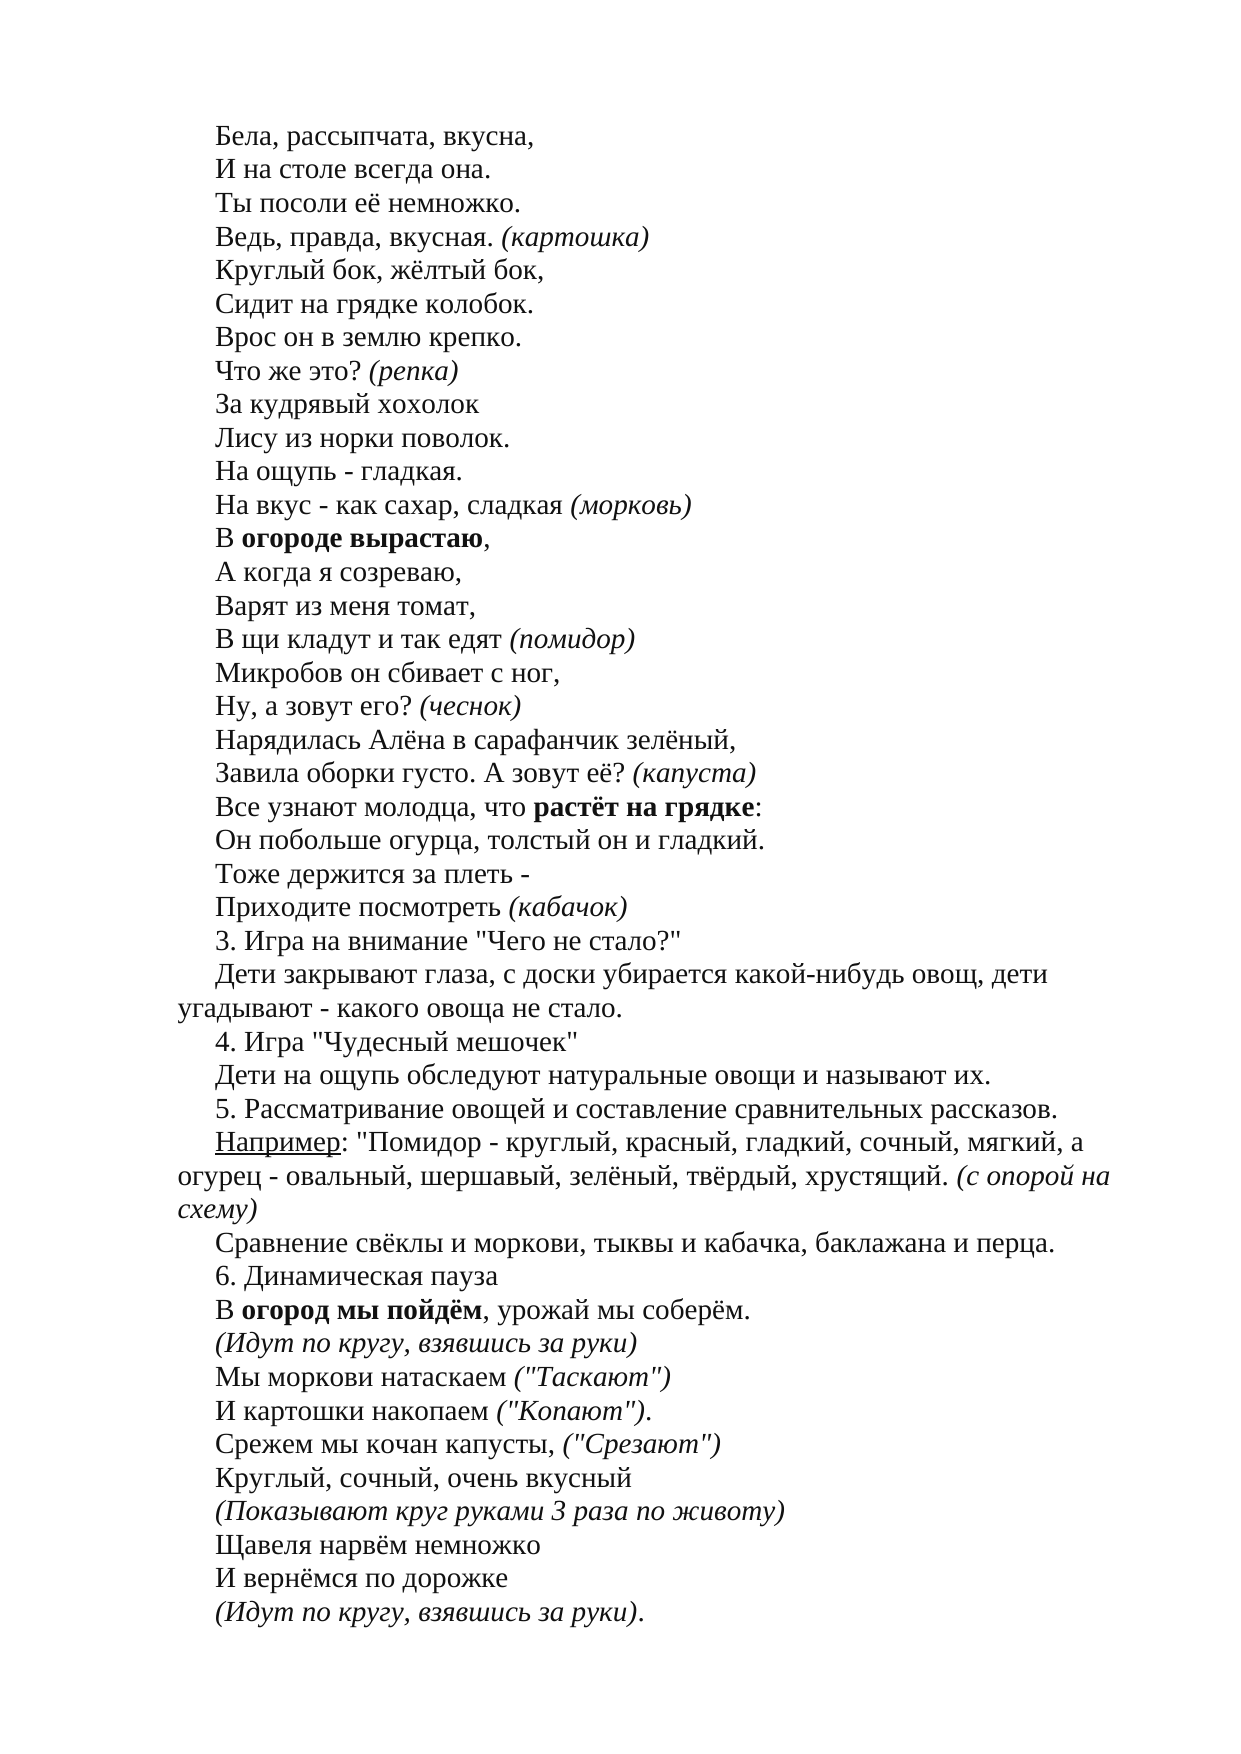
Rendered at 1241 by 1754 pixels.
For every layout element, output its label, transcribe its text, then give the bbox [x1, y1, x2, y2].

text (Идут по кругу, взявшись за руки) [177, 1326, 1152, 1359]
text Дети на ощупь обследуют натуральные овощи и называют их. [177, 1057, 1152, 1091]
text Варят из меня томат, [177, 588, 1152, 621]
text Микробов он сбивает с ног, [177, 655, 1152, 688]
text 3. Игра на внимание "Чего не стало?" [177, 923, 1152, 957]
text И на столе всегда она. [177, 152, 1152, 185]
text На вкус - как сахар, сладкая (морковь) [177, 487, 1152, 521]
text Ну, а зовут его? (чеснок) [177, 688, 1152, 722]
text Круглый бок, жёлтый бок, [177, 252, 1152, 286]
text Все узнают молодца, что растёт на грядке: [177, 789, 1152, 822]
text Круглый, сочный, очень вкусный [177, 1460, 1152, 1493]
text Ты посоли её немножко. [177, 185, 1152, 219]
text В огород мы пойдём, урожай мы соберём. [177, 1292, 1152, 1326]
text Например: "Помидор - круглый, красный, гладкий, сочный, мягкий, а огурец - овальный, шершавый, зелёный, твёрдый, хрустящий. (с опорой на схему) [177, 1124, 1152, 1225]
text (Показывают круг руками 3 раза по животу) [177, 1493, 1152, 1527]
text Нарядилась Алёна в сарафанчик зелёный, [177, 722, 1152, 755]
text И картошки накопаем ("Копают"). [177, 1393, 1152, 1426]
text (Идут по кругу, взявшись за руки). [177, 1594, 1152, 1627]
text За кудрявый хохолок [177, 386, 1152, 420]
text 6. Динамическая пауза [177, 1258, 1152, 1292]
text Приходите посмотреть (кабачок) [177, 889, 1152, 923]
text Что же это? (репка) [177, 353, 1152, 386]
text Срежем мы кочан капусты, ("Срезают") [177, 1426, 1152, 1460]
text 5. Рассматривание овощей и составление сравнительных рассказов. [177, 1091, 1152, 1124]
text Ведь, правда, вкусная. (картошка) [177, 219, 1152, 252]
text Бела, рассыпчата, вкусна, [177, 118, 1152, 152]
text А когда я созреваю, [177, 554, 1152, 588]
text Лису из норки поволок. [177, 420, 1152, 453]
text 4. Игра "Чудесный мешочек" [177, 1024, 1152, 1057]
text Врос он в землю крепко. [177, 319, 1152, 353]
text Щавеля нарвём немножко [177, 1527, 1152, 1560]
text На ощупь - гладкая. [177, 453, 1152, 487]
text Он побольше огурца, толстый он и гладкий. [177, 822, 1152, 856]
text И вернёмся по дорожке [177, 1560, 1152, 1594]
text В щи кладут и так едят (помидор) [177, 621, 1152, 655]
text Тоже держится за плеть - [177, 856, 1152, 889]
text Завила оборки густо. А зовут её? (капуста) [177, 755, 1152, 789]
text В огороде вырастаю, [177, 521, 1152, 554]
text Сравнение свёклы и моркови, тыквы и кабачка, баклажана и перца. [177, 1225, 1152, 1258]
text Мы моркови натаскаем ("Таскают") [177, 1359, 1152, 1393]
text Сидит на грядке колобок. [177, 286, 1152, 319]
text Дети закрывают глаза, с доски убирается какой-нибудь овощ, дети угадывают - какого овоща не стало. [177, 957, 1152, 1024]
